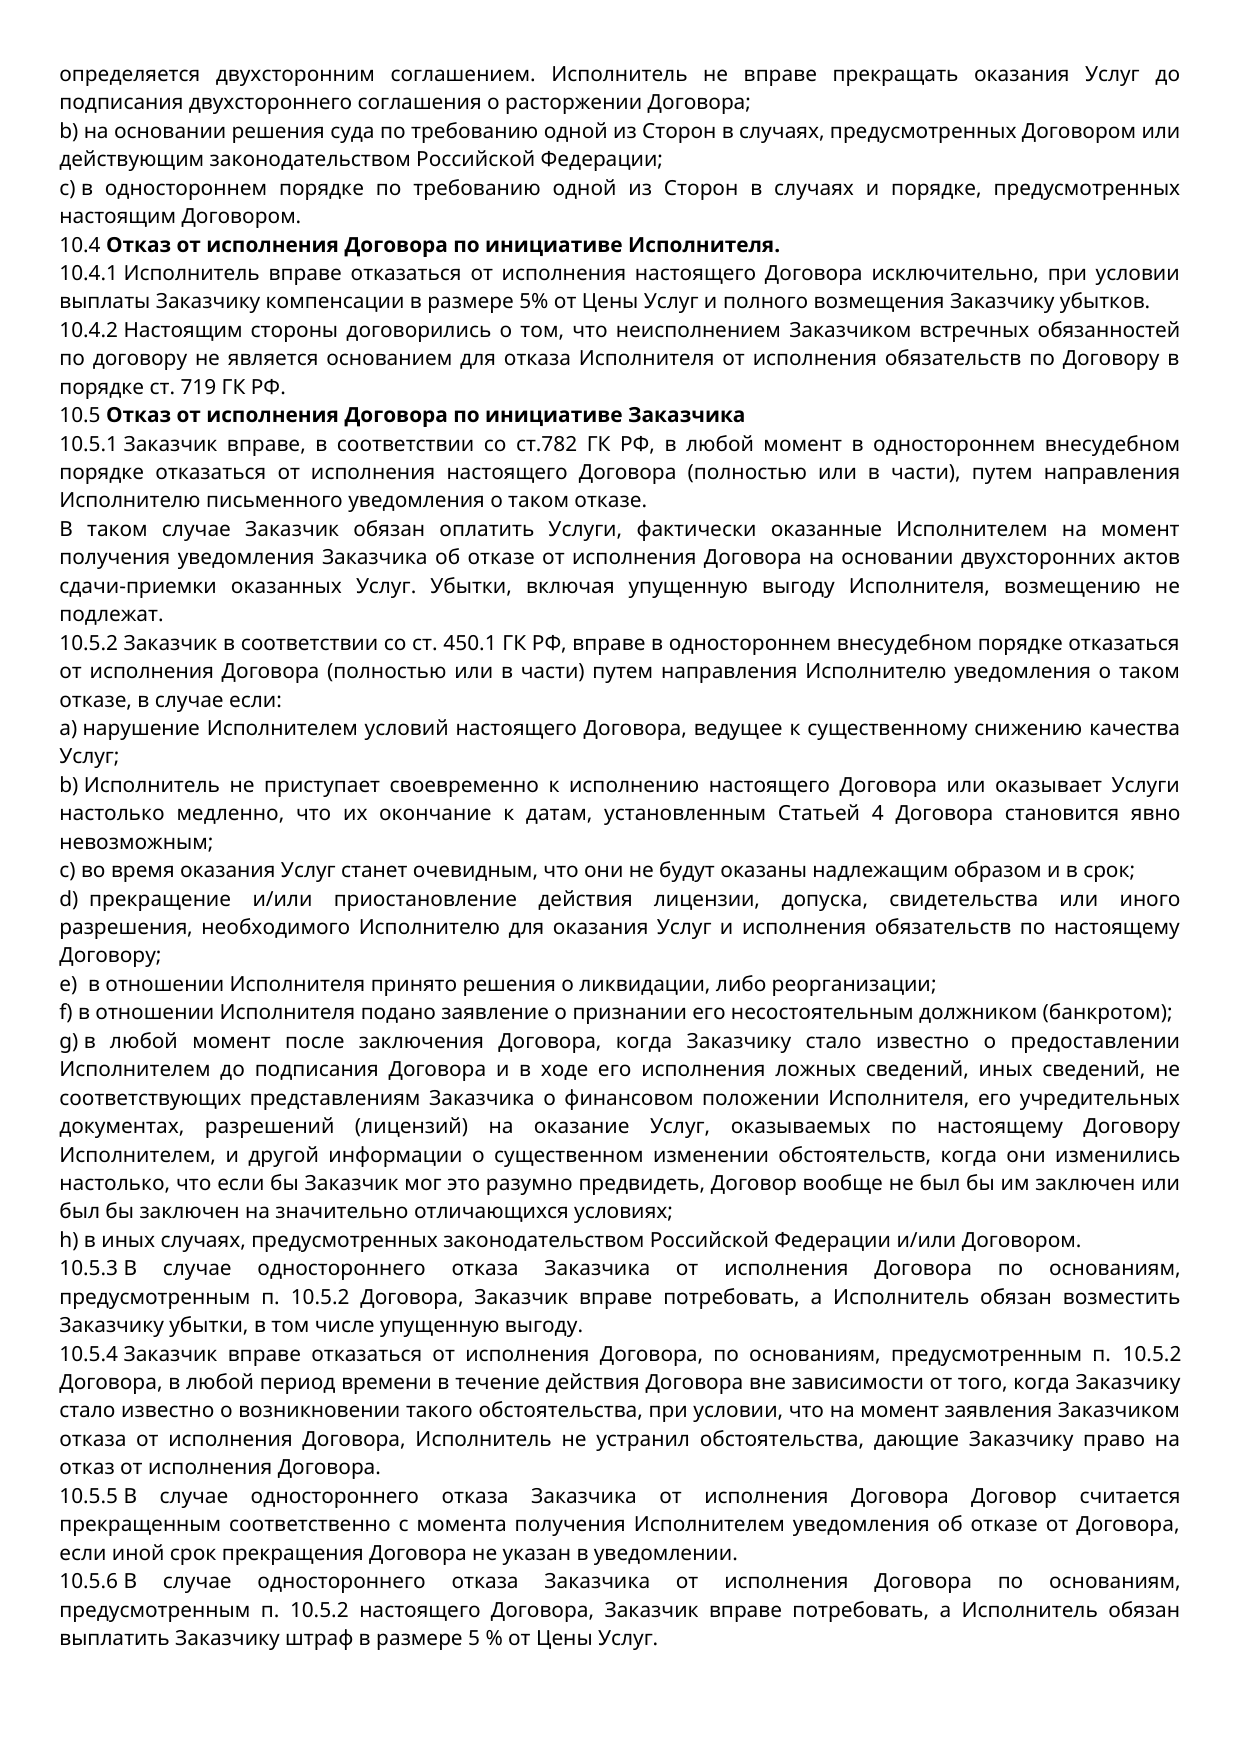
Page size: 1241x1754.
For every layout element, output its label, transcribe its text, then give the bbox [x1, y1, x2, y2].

list в отношении Исполнителя принято решения о ликвидации, либо реорганизации; [59, 969, 1181, 997]
list в иных случаях, предусмотренных законодательством Российской Федерации и/или Договором. [59, 1225, 1181, 1253]
list Исполнитель не приступает своевременно к исполнению настоящего Договора или оказывает Услуги настолько медленно, что их окончание к датам, установленным Статьей 4 Договора становится явно невозможным; [59, 770, 1181, 855]
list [59, 59, 1181, 116]
list Заказчик вправе отказаться от исполнения Договора, по основаниям, предусмотренным п. 10.5.2 Договора, в любой период времени в течение действия Договора вне зависимости от того, когда Заказчику стало известно о возникновении такого обстоятельства, при условии, что на момент заявления Заказчиком отказа от исполнения Договора, Исполнитель не устранил обстоятельства, дающие Заказчику право на отказ от исполнения Договора. [59, 1339, 1181, 1481]
list в одностороннем порядке по требованию одной из Сторон в случаях и порядке, предусмотренных настоящим Договором. [59, 173, 1181, 230]
list в любой момент после заключения Договора, когда Заказчику стало известно о предоставлении Исполнителем до подписания Договора и в ходе его исполнения ложных сведений, иных сведений, не соответствующих представлениям Заказчика о финансовом положении Исполнителя, его учредительных документах, разрешений (лицензий) на оказание Услуг, оказываемых по настоящему Договору Исполнителем, и другой информации о существенном изменении обстоятельств, когда они изменились настолько, что если бы Заказчик мог это разумно предвидеть, Договор вообще не был бы им заключен или был бы заключен на значительно отличающихся условиях; [59, 1026, 1181, 1225]
list в отношении Исполнителя подано заявление о признании его несостоятельным должником (банкротом); [59, 997, 1181, 1026]
list на основании решения суда по требованию одной из Сторон в случаях, предусмотренных Договором или действующим законодательством Российской Федерации; [59, 116, 1181, 173]
list В случае одностороннего отказа Заказчика от исполнения Договора по основаниям, предусмотренным п. 10.5.2 Договора, Заказчик вправе потребовать, а Исполнитель обязан возместить Заказчику убытки, в том числе упущенную выгоду. [59, 1253, 1181, 1339]
list Заказчик вправе, в соответствии со ст.782 ГК РФ, в любой момент в одностороннем внесудебном порядке отказаться от исполнения настоящего Договора (полностью или в части), путем направления Исполнителю письменного уведомления о таком отказе. [59, 429, 1181, 514]
list во время оказания Услуг станет очевидным, что они не будут оказаны надлежащим образом и в срок; [59, 855, 1181, 884]
list В случае одностороннего отказа Заказчика от исполнения Договора Договор считается прекращенным соответственно с момента получения Исполнителем уведомления об отказе от Договора, если иной срок прекращения Договора не указан в уведомлении. [59, 1481, 1181, 1566]
list Исполнитель вправе отказаться от исполнения настоящего Договора исключительно, при условии выплаты Заказчику компенсации в размере 5% от Цены Услуг и полного возмещения Заказчику убытков. [59, 258, 1181, 315]
list Отказ от исполнения Договора по инициативе Исполнителя. [59, 230, 1181, 258]
list Настоящим стороны договорились о том, что неисполнением Заказчиком встречных обязанностей по договору не является основанием для отказа Исполнителя от исполнения обязательств по Договору в порядке ст. 719 ГК РФ. [59, 315, 1181, 400]
list Отказ от исполнения Договора по инициативе Заказчика [59, 400, 1181, 429]
list В случае одностороннего отказа Заказчика от исполнения Договора по основаниям, предусмотренным п. 10.5.2 настоящего Договора, Заказчик вправе потребовать, а Исполнитель обязан выплатить Заказчику штраф в размере 5 % от Цены Услуг. [59, 1566, 1181, 1652]
text В таком случае Заказчик обязан оплатить Услуги, фактически оказанные Исполнителем на момент получения уведомления Заказчика об отказе от исполнения Договора на основании двухсторонних актов сдачи-приемки оказанных Услуг. Убытки, включая упущенную выгоду Исполнителя, возмещению не подлежат. [59, 514, 1181, 628]
list прекращение и/или приостановление действия лицензии, допуска, свидетельства или иного разрешения, необходимого Исполнителю для оказания Услуг и исполнения обязательств по настоящему Договору; [59, 884, 1181, 969]
list Заказчик в соответствии со ст. 450.1 ГК РФ, вправе в одностороннем внесудебном порядке отказаться от исполнения Договора (полностью или в части) путем направления Исполнителю уведомления о таком отказе, в случае если: [59, 628, 1181, 713]
list нарушение Исполнителем условий настоящего Договора, ведущее к существенному снижению качества Услуг; [59, 713, 1181, 770]
